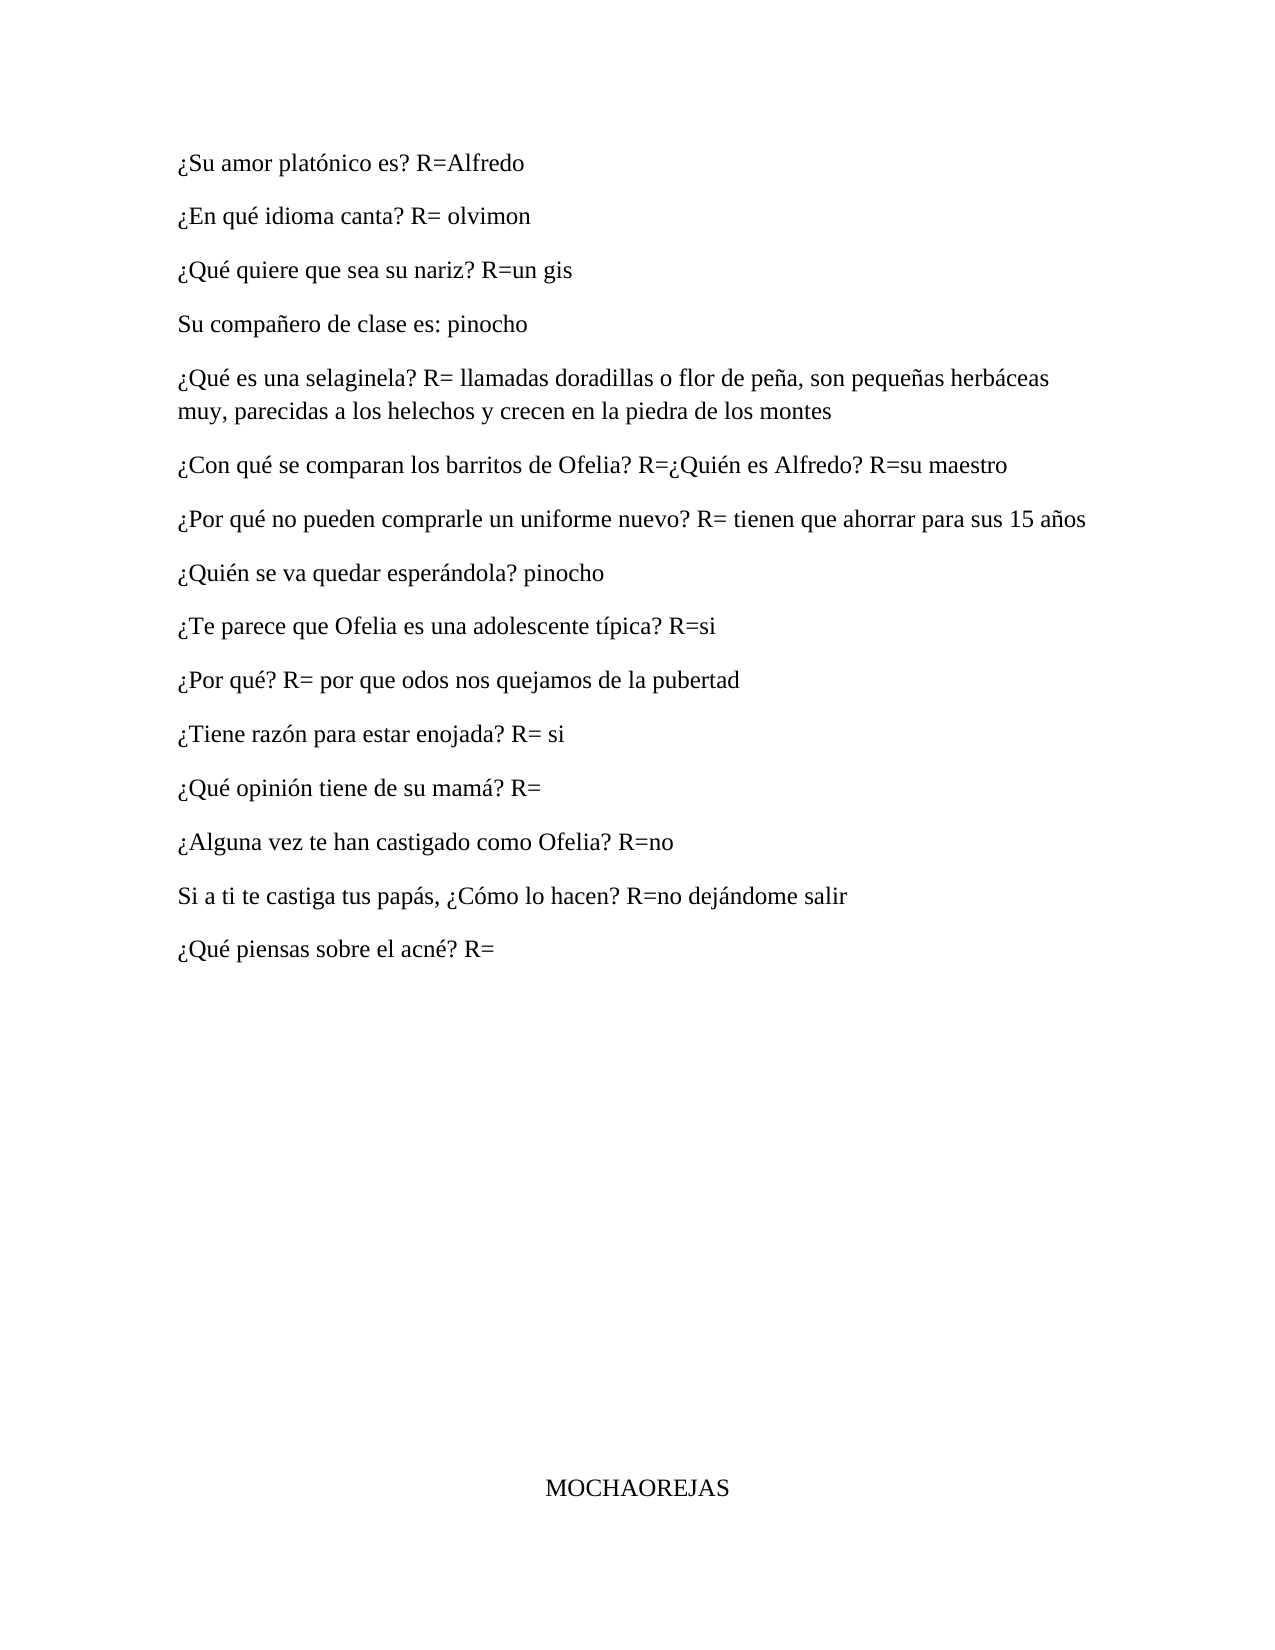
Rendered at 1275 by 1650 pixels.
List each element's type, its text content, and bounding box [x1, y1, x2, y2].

text Si a ti te castiga tus papás, ¿Cómo lo hacen? R=no dejándome salir [177, 881, 1098, 909]
text ¿Quién se va quedar esperándola? pinocho [177, 558, 1098, 586]
text ¿Qué opinión tiene de su mamá? R= [177, 773, 1098, 802]
text ¿Qué piensas sobre el acné? R= [177, 934, 1098, 963]
text ¿Qué quiere que sea su nariz? R=un gis [177, 255, 1098, 284]
text Su compañero de clase es: pinocho [177, 309, 1098, 338]
text ¿Qué es una selaginela? R= llamadas doradillas o flor de peña, son pequeñas herbáceas muy, parecidas a los helechos y crecen en la piedra de los montes [177, 363, 1098, 425]
text ¿Te parece que Ofelia es una adolescente típica? R=si [177, 611, 1098, 640]
text ¿Con qué se comparan los barritos de Ofelia? R=¿Quién es Alfredo? R=su maestro [177, 450, 1098, 479]
text ¿Por qué no pueden comprarle un uniforme nuevo? R= tienen que ahorrar para sus 15 años [177, 504, 1098, 532]
text ¿Alguna vez te han castigado como Ofelia? R=no [177, 827, 1098, 856]
text MOCHAOREJAS [177, 1473, 1098, 1502]
text ¿Por qué? R= por que odos nos quejamos de la pubertad [177, 665, 1098, 694]
text ¿Su amor platónico es? R=Alfredo [177, 148, 1098, 176]
text ¿En qué idioma canta? R= olvimon [177, 201, 1098, 230]
text ¿Tiene razón para estar enojada? R= si [177, 719, 1098, 748]
